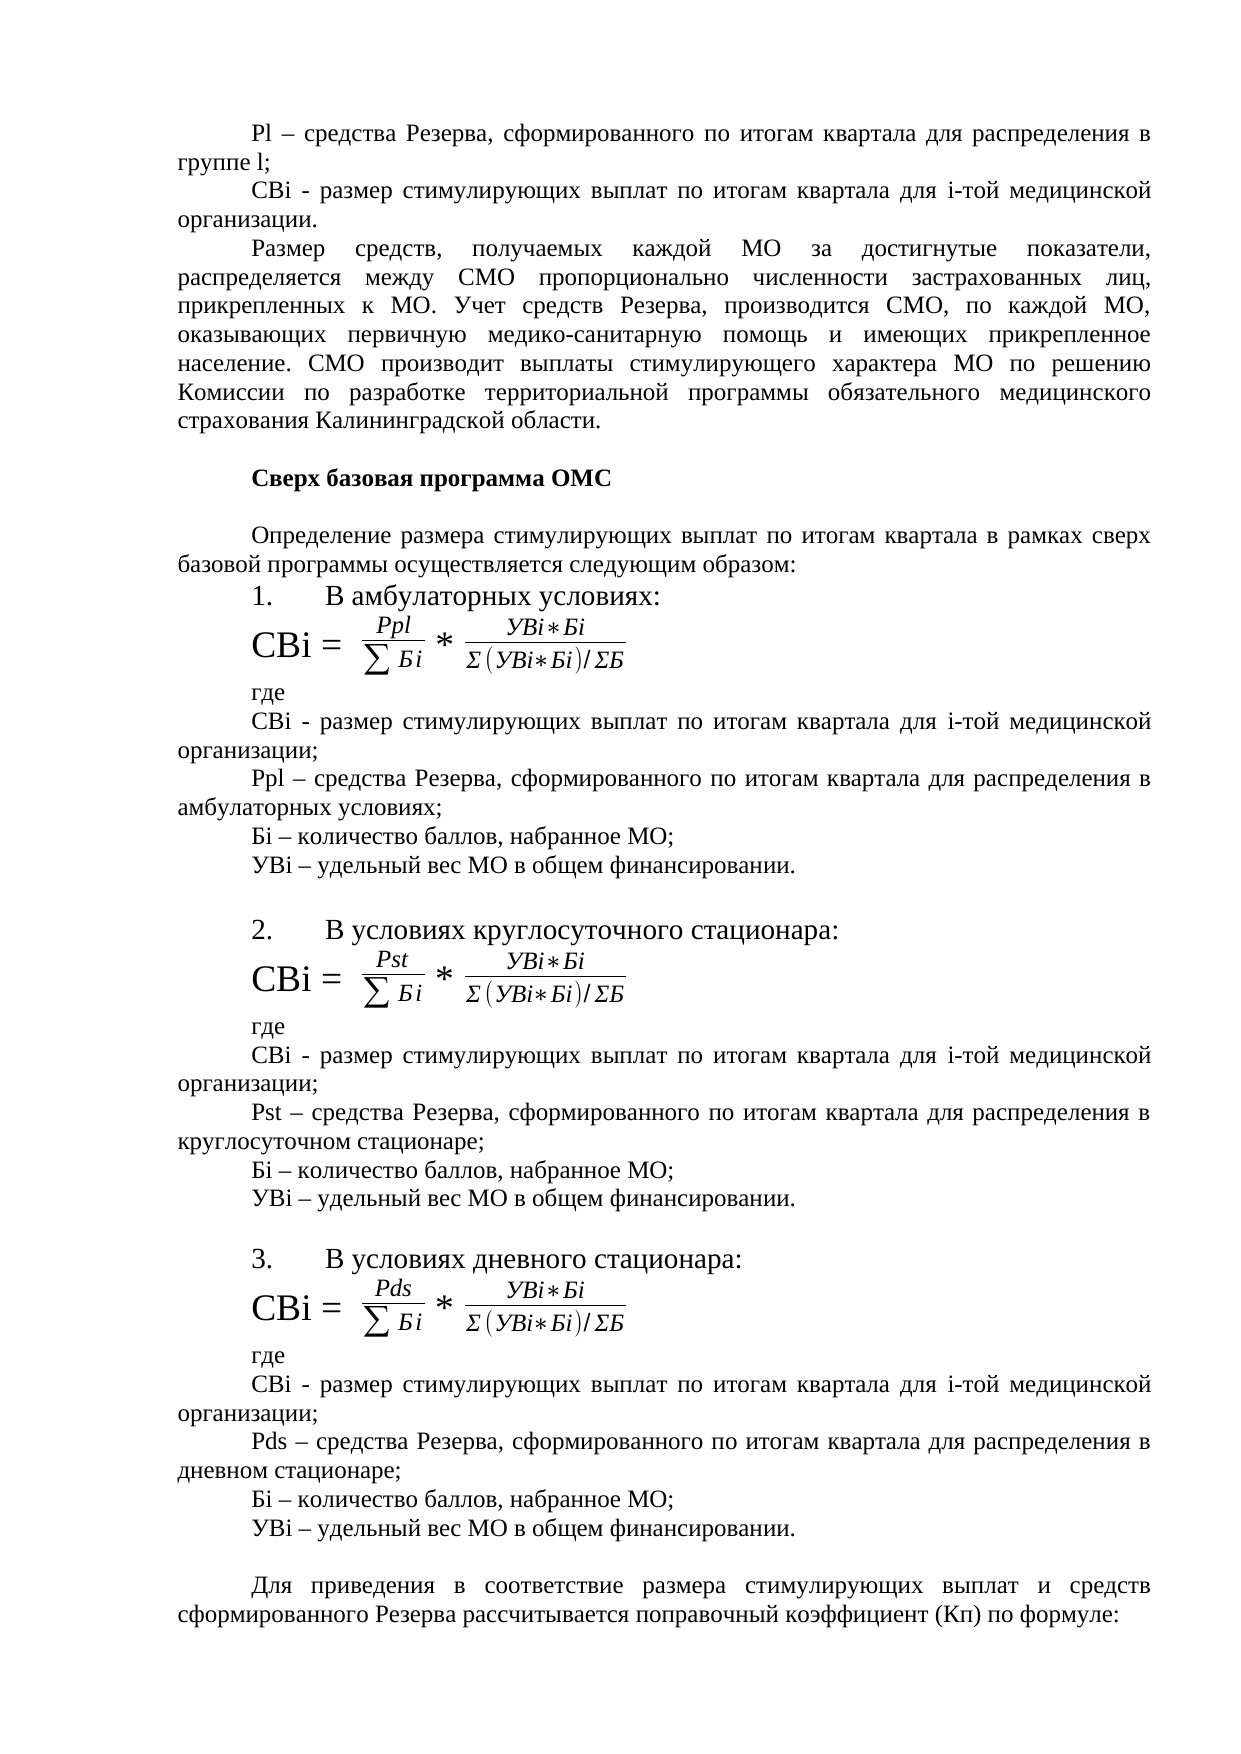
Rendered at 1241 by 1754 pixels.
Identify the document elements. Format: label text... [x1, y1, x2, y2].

text Сверх базовая программа ОМС [177, 463, 1152, 492]
text Определение размера стимулирующих выплат по итогам квартала в рамках сверх базовой программы осуществляется следующим образом: [177, 521, 1152, 578]
text Бi – количество баллов, набранное МО; [177, 1484, 1152, 1513]
text СВi - размер стимулирующих выплат по итогам квартала для i-той медицинской организации; [177, 1040, 1152, 1097]
text Для приведения в соответствие размера стимулирующих выплат и средств сформированного Резерва рассчитывается поправочный коэффициент (Кп) по формуле: [177, 1570, 1152, 1628]
text где [177, 1011, 1152, 1040]
text УВi – удельный вес МО в общем финансировании. [251, 850, 1152, 878]
text СВi = * [177, 946, 1152, 1011]
text СВi - размер стимулирующих выплат по итогам квартала для i-той медицинской организации; [177, 1369, 1152, 1426]
text Бi – количество баллов, набранное МО; [177, 821, 1152, 850]
text СВi = * [177, 612, 1152, 677]
text СВi - размер стимулирующих выплат по итогам квартала для i-той медицинской организации; [177, 706, 1152, 763]
text Рpl – средства Резерва, сформированного по итогам квартала для распределения в амбулаторных условиях; [177, 763, 1152, 821]
text УВi – удельный вес МО в общем финансировании. [177, 1183, 1152, 1212]
list В условиях дневного стационара: [177, 1241, 1152, 1274]
text Рst – средства Резерва, сформированного по итогам квартала для распределения в круглосуточном стационаре; [177, 1097, 1152, 1155]
list В амбулаторных условиях: [177, 578, 1152, 612]
text Бi – количество баллов, набранное МО; [177, 1155, 1152, 1183]
text где [177, 1340, 1152, 1369]
text Размер средств, получаемых каждой МО за достигнутые показатели, распределяется между СМО пропорционально численности застрахованных лиц, прикрепленных к МО. Учет средств Резерва, производится СМО, по каждой МО, оказывающих первичную медико-санитарную помощь и имеющих прикрепленное население. СМО производит выплаты стимулирующего характера МО по решению Комиссии по разработке территориальной программы обязательного медицинского страхования Калининградской области. [177, 233, 1152, 434]
text УВi – удельный вес МО в общем финансировании. [177, 1513, 1152, 1541]
text где [177, 677, 1152, 706]
list В условиях круглосуточного стационара: [177, 912, 1152, 946]
text СВi = * [177, 1274, 1152, 1340]
text СВi - размер стимулирующих выплат по итогам квартала для i-той медицинской организации. [177, 176, 1152, 233]
text Рl – средства Резерва, сформированного по итогам квартала для распределения в группе l; [177, 118, 1152, 176]
text Рds – средства Резерва, сформированного по итогам квартала для распределения в дневном стационаре; [177, 1426, 1152, 1484]
